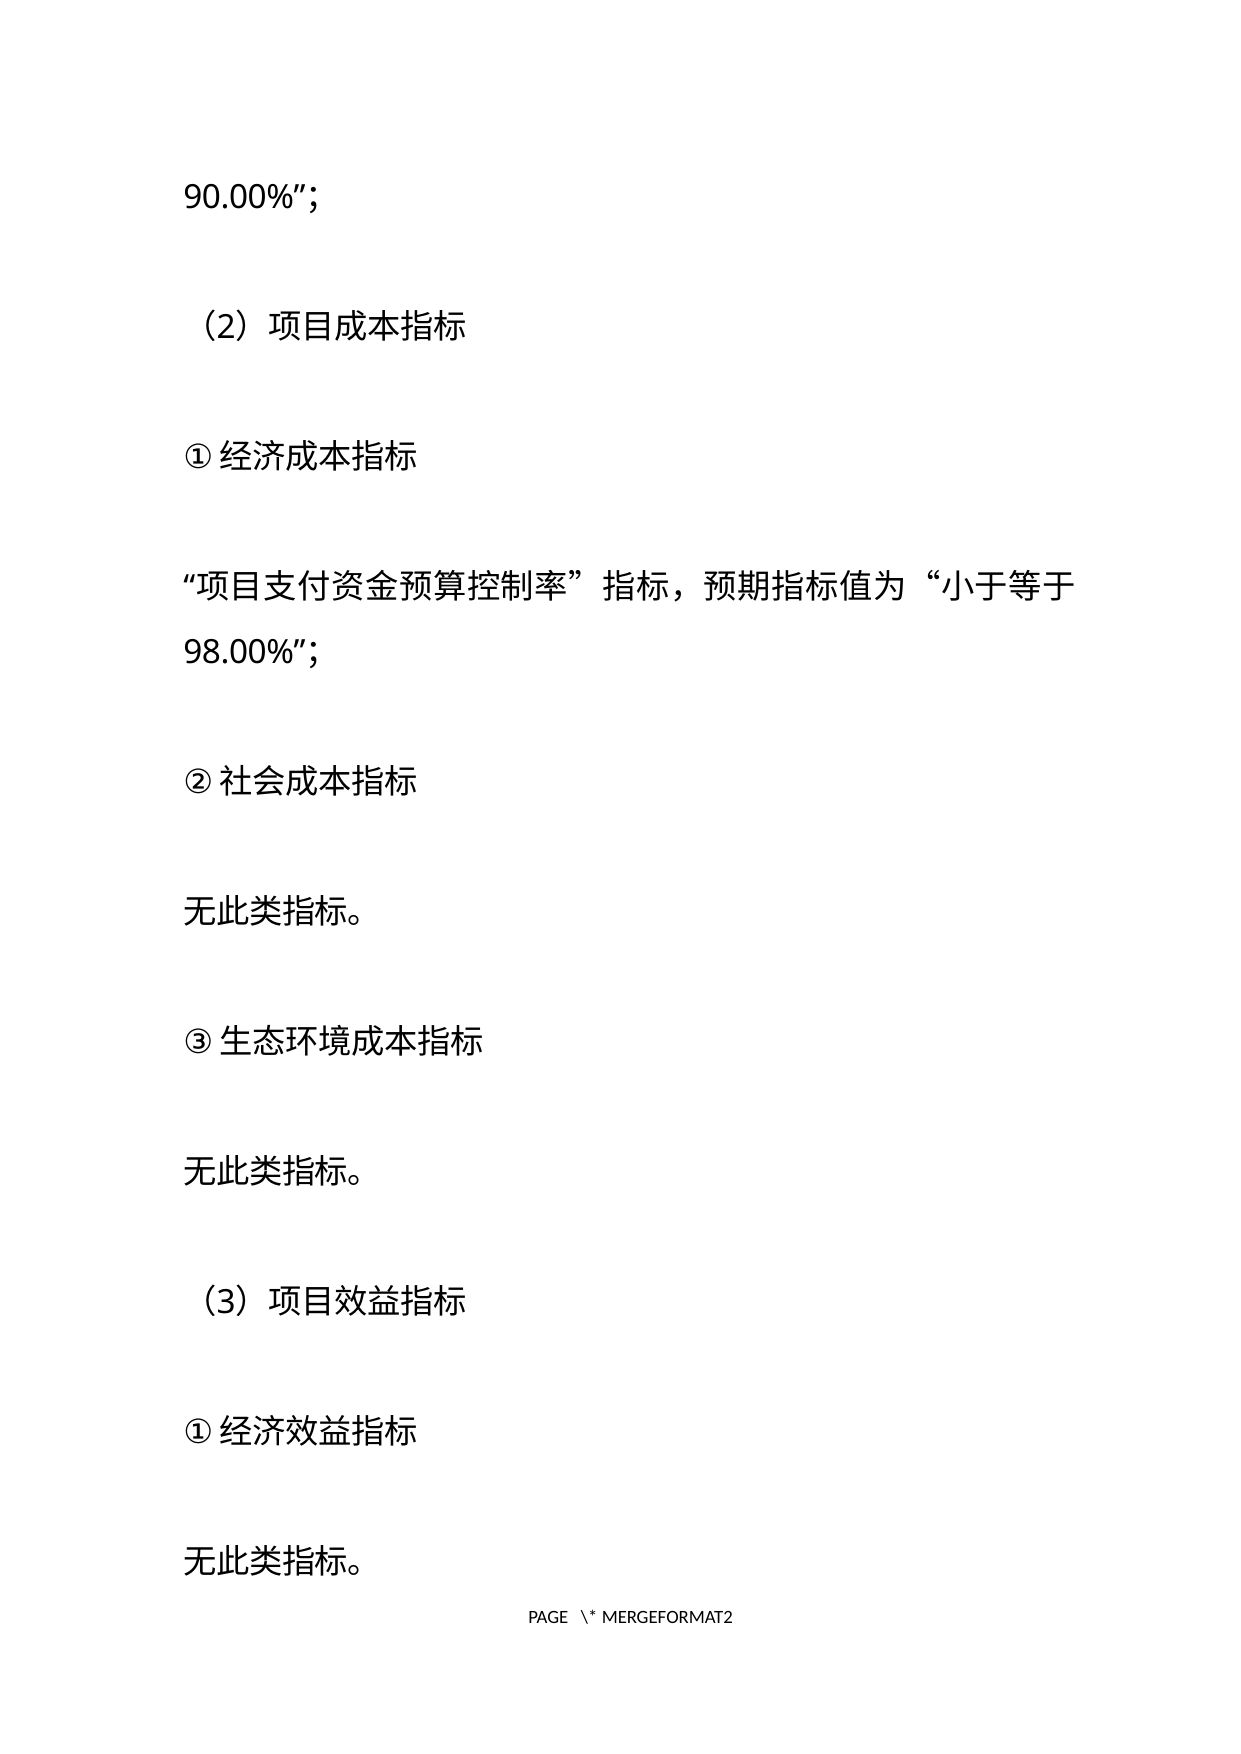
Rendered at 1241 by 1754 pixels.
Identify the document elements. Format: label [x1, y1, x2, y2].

text [183, 162, 1078, 1592]
